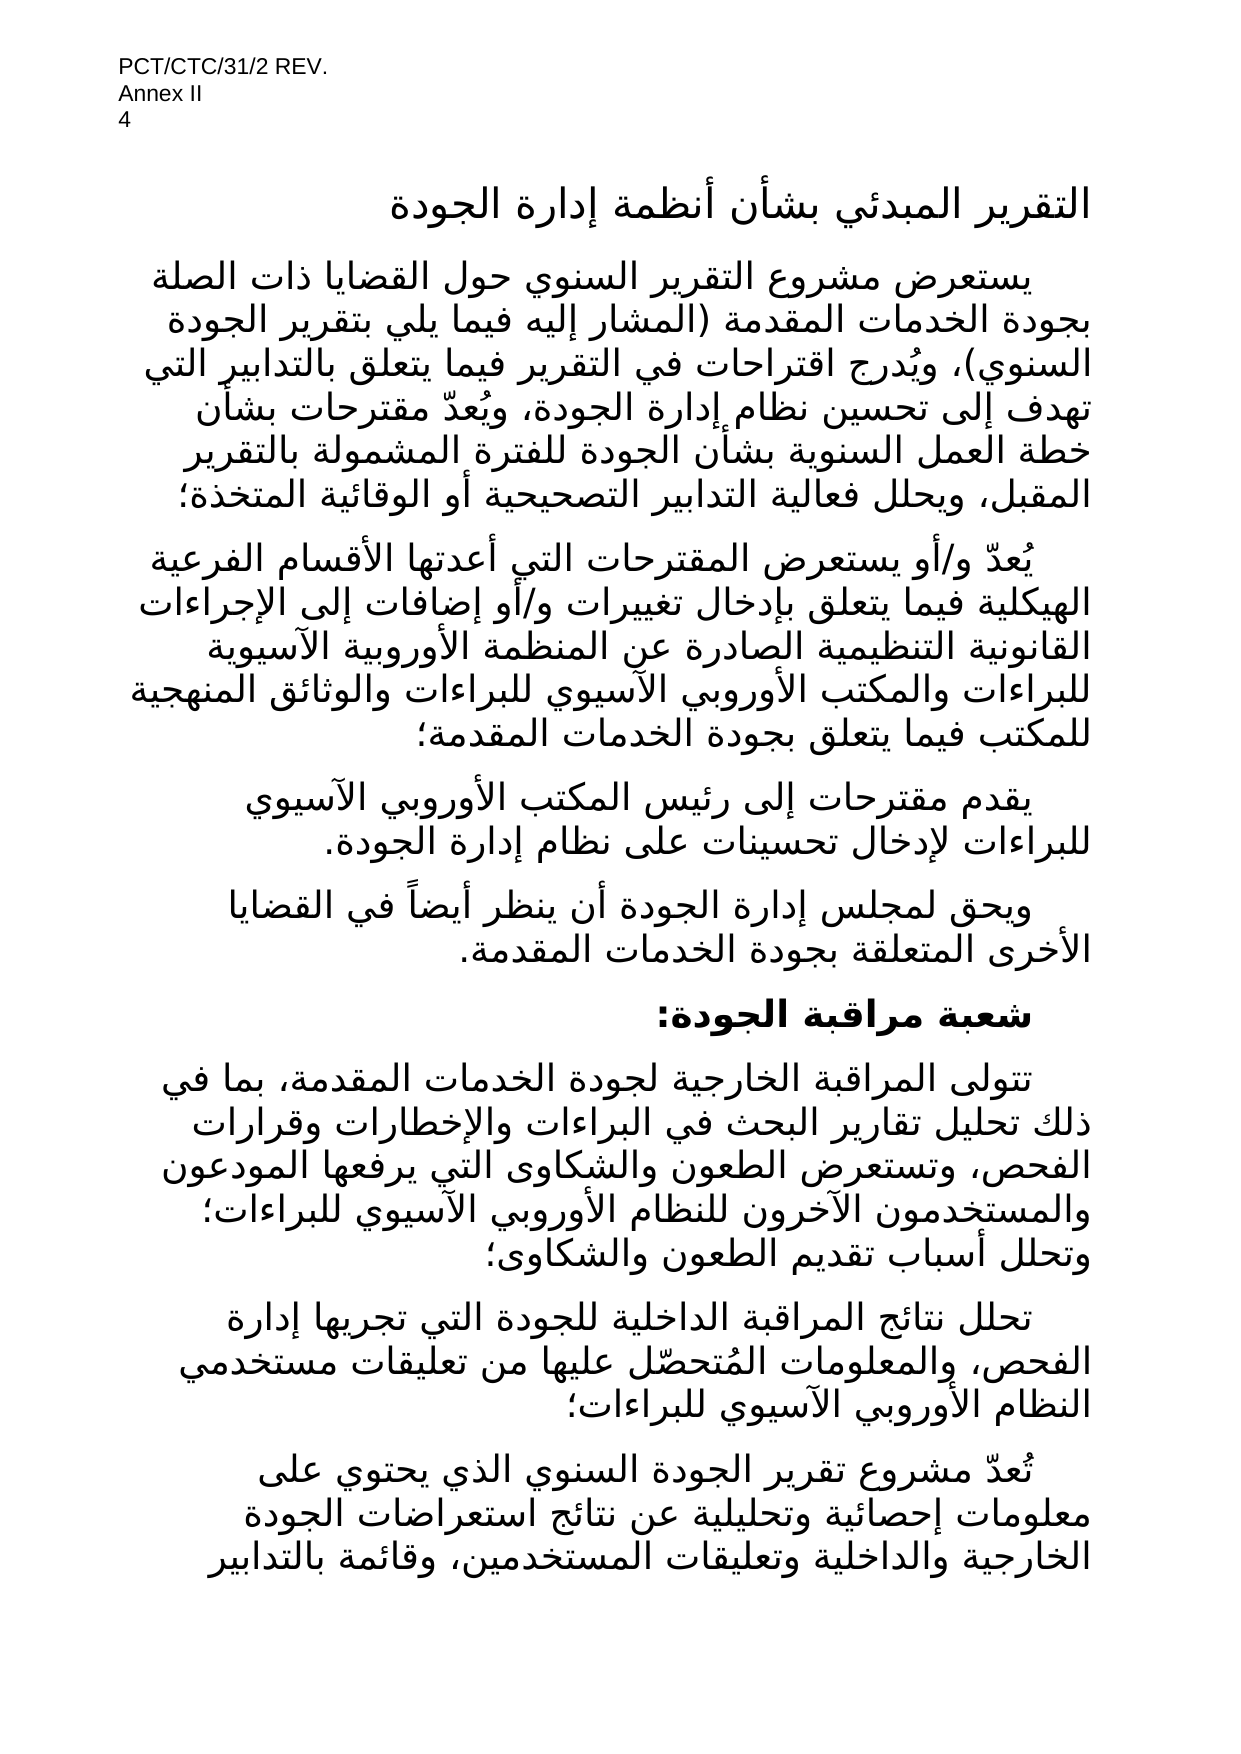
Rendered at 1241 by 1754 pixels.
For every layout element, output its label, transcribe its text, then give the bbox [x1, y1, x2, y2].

text يقدم مقترحات إلى رئيس المكتب الأوروبي الآسيوي للبراءات لإدخال تحسينات على نظام إدارة الجودة. [118, 776, 1092, 863]
text شعبة مراقبة الجودة: [118, 992, 1092, 1036]
text يستعرض مشروع التقرير السنوي حول القضايا ذات الصلة بجودة الخدمات المقدمة (المشار إليه فيما يلي بتقرير الجودة السنوي)، ويُدرج اقتراحات في التقرير فيما يتعلق بالتدابير التي تهدف إلى تحسين نظام إدارة الجودة، ويُعدّ مقترحات بشأن خطة العمل السنوية بشأن الجودة للفترة المشمولة بالتقرير المقبل، ويحلل فعالية التدابير التصحيحية أو الوقائية المتخذة؛ [118, 254, 1092, 516]
text تحلل نتائج المراقبة الداخلية للجودة التي تجريها إدارة الفحص، والمعلومات المُتحصّل عليها من تعليقات مستخدمي النظام الأوروبي الآسيوي للبراءات؛ [118, 1296, 1092, 1427]
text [118, 1448, 1092, 1578]
text ويحق لمجلس إدارة الجودة أن ينظر أيضاً في القضايا الأخرى المتعلقة بجودة الخدمات المقدمة. [118, 884, 1092, 971]
text تتولى المراقبة الخارجية لجودة الخدمات المقدمة، بما في ذلك تحليل تقارير البحث في البراءات والإخطارات وقرارات الفحص، وتستعرض الطعون والشكاوى التي يرفعها المودعون والمستخدمون الآخرون للنظام الأوروبي الآسيوي للبراءات؛ وتحلل أسباب تقديم الطعون والشكاوى؛ [118, 1057, 1092, 1275]
text يُعدّ و/أو يستعرض المقترحات التي أعدتها الأقسام الفرعية الهيكلية فيما يتعلق بإدخال تغييرات و/أو إضافات إلى الإجراءات القانونية التنظيمية الصادرة عن المنظمة الأوروبية الآسيوية للبراءات والمكتب الأوروبي الآسيوي للبراءات والوثائق المنهجية للمكتب فيما يتعلق بجودة الخدمات المقدمة؛ [118, 537, 1092, 755]
